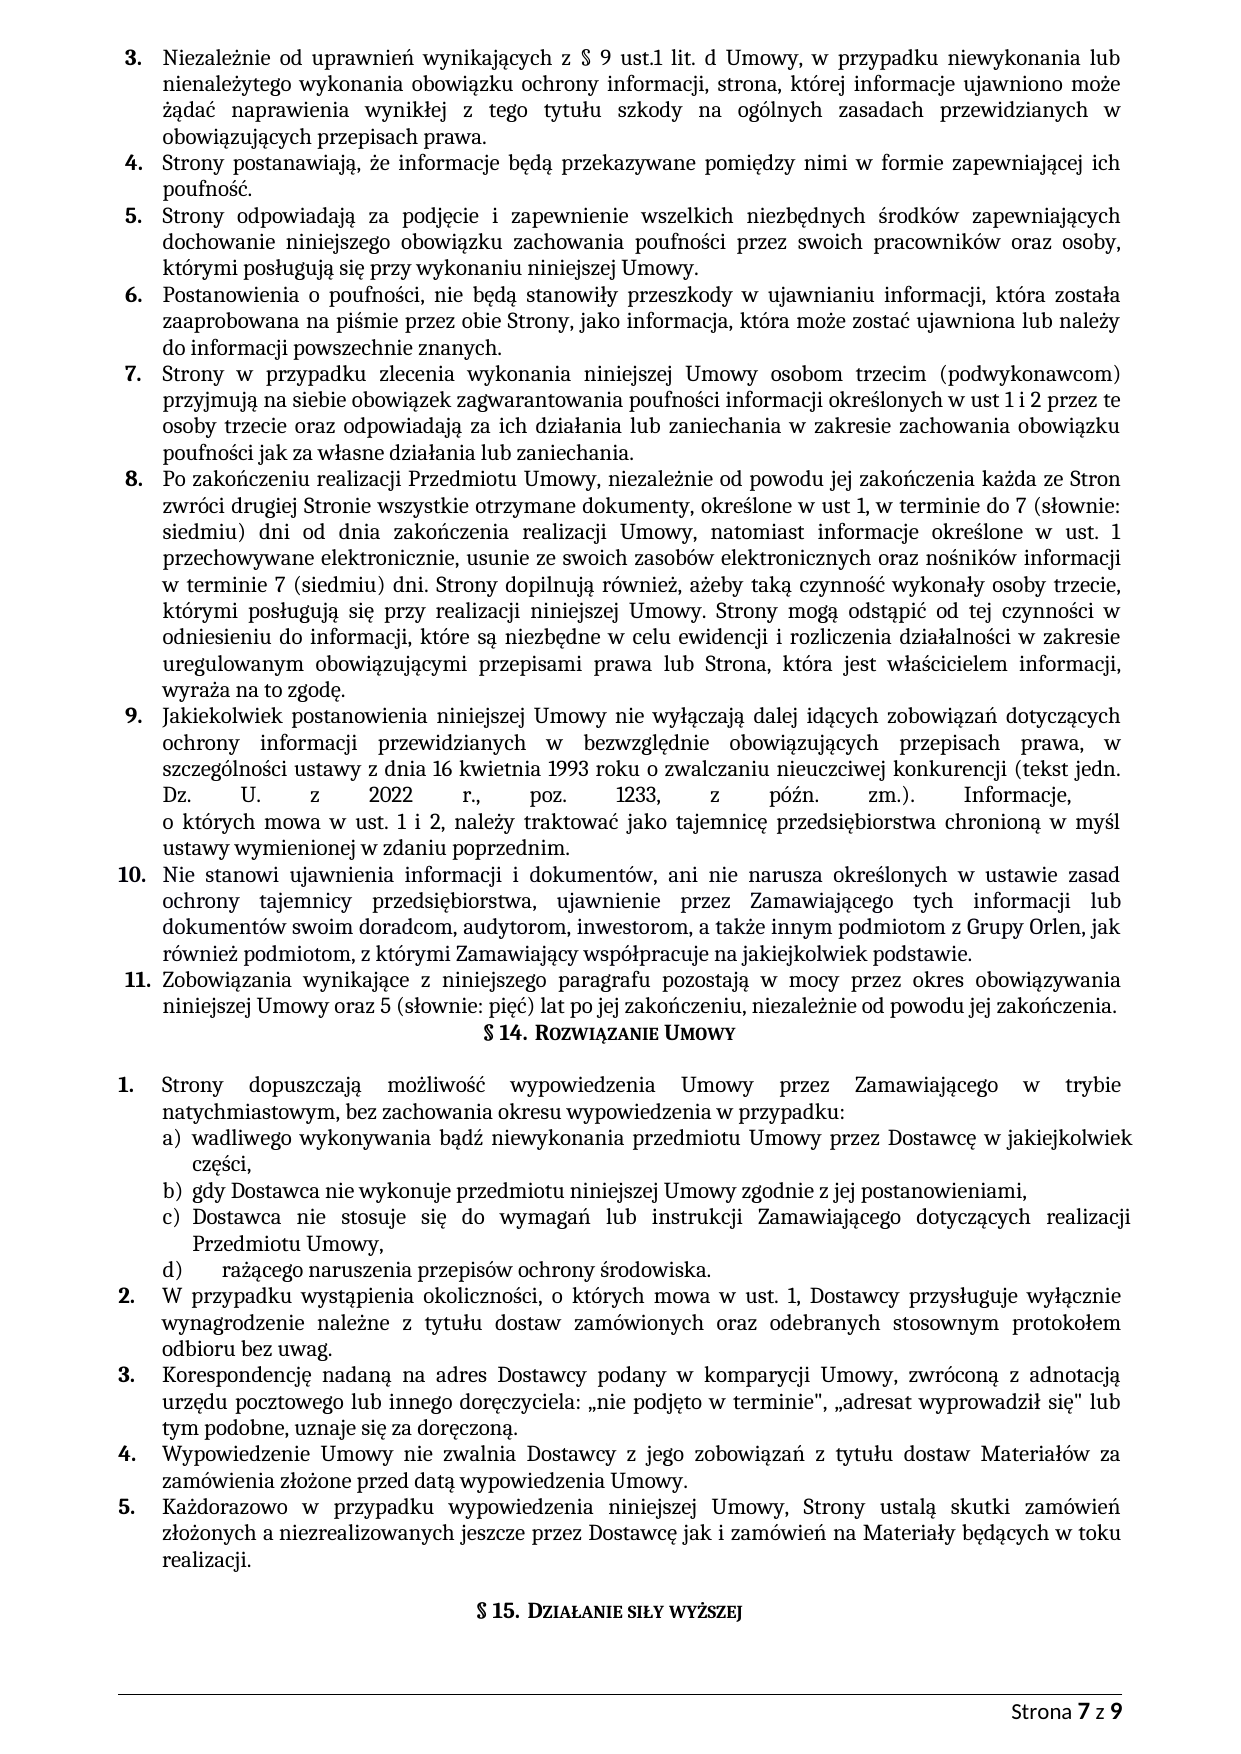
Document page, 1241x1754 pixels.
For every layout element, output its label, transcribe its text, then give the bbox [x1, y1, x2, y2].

list Każdorazowo w przypadku wypowiedzenia niniejszej Umowy, Strony ustalą skutki zamówień złożonych a niezrealizowanych jeszcze przez Dostawcę jak i zamówień na Materiały będących w toku realizacji. [118, 1494, 1122, 1573]
list Postanowienia o poufności, nie będą stanowiły przeszkody w ujawnianiu informacji, która została zaaprobowana na piśmie przez obie Strony, jako informacja, która może zostać ujawniona lub należy do informacji powszechnie znanych. [125, 282, 1122, 361]
list wadliwego wykonywania bądź niewykonania przedmiotu Umowy przez Dostawcę w jakiejkolwiek części, [162, 1125, 1132, 1178]
list Działanie siły wyższej [118, 1598, 1122, 1624]
list Nie stanowi ujawnienia informacji i dokumentów, ani nie narusza określonych w ustawie zasad ochrony tajemnicy przedsiębiorstwa, ujawnienie przez Zamawiającego tych informacji lub dokumentów swoim doradcom, audytorom, inwestorom, a także innym podmiotom z Grupy Orlen, jak również podmiotom, z którymi Zamawiający współpracuje na jakiejkolwiek podstawie. [118, 861, 1122, 967]
list gdy Dostawca nie wykonuje przedmiotu niniejszej Umowy zgodnie z jej postanowieniami, [162, 1178, 1122, 1204]
list Dostawca nie stosuje się do wymagań lub instrukcji Zamawiającego dotyczących realizacji Przedmiotu Umowy, [162, 1204, 1132, 1257]
list Jakiekolwiek postanowienia niniejszej Umowy nie wyłączają dalej idących zobowiązań dotyczących ochrony informacji przewidzianych w bezwzględnie obowiązujących przepisach prawa, w szczególności ustawy z dnia 16 kwietnia 1993 roku o zwalczaniu nieuczciwej konkurencji (tekst jedn. Dz. U. z 2022 r., poz. 1233, z późn. zm.). Informacje, o których mowa w ust. 1 i 2, należy traktować jako tajemnicę przedsiębiorstwa chronioną w myśl ustawy wymienionej w zdaniu poprzednim. [125, 703, 1122, 861]
list Wypowiedzenie Umowy nie zwalnia Dostawcy z jego zobowiązań z tytułu dostaw Materiałów za zamówienia złożone przed datą wypowiedzenia Umowy. [118, 1441, 1122, 1494]
list rażącego naruszenia przepisów ochrony środowiska. [162, 1257, 1132, 1283]
list Strony odpowiadają za podjęcie i zapewnienie wszelkich niezbędnych środków zapewniających dochowanie niniejszego obowiązku zachowania poufności przez swoich pracowników oraz osoby, którymi posługują się przy wykonaniu niniejszej Umowy. [125, 202, 1122, 282]
list W przypadku wystąpienia okoliczności, o których mowa w ust. 1, Dostawcy przysługuje wyłącznie wynagrodzenie należne z tytułu dostaw zamówionych oraz odebranych stosownym protokołem odbioru bez uwag. [118, 1283, 1122, 1362]
list Strony dopuszczają możliwość wypowiedzenia Umowy przez Zamawiającego w trybie natychmiastowym, bez zachowania okresu wypowiedzenia w przypadku: [118, 1072, 1122, 1125]
list Rozwiązanie Umowy [118, 1019, 1122, 1046]
list Zobowiązania wynikające z niniejszego paragrafu pozostają w mocy przez okres obowiązywania niniejszej Umowy oraz 5 (słownie: pięć) lat po jej zakończeniu, niezależnie od powodu jej zakończenia. [125, 967, 1122, 1019]
list Strony postanawiają, że informacje będą przekazywane pomiędzy nimi w formie zapewniającej ich poufność. [125, 150, 1122, 202]
list Niezależnie od uprawnień wynikających z § 9 ust.1 lit. d Umowy, w przypadku niewykonania lub nienależytego wykonania obowiązku ochrony informacji, strona, której informacje ujawniono może żądać naprawienia wynikłej z tego tytułu szkody na ogólnych zasadach przewidzianych w obowiązujących przepisach prawa. [125, 44, 1122, 150]
list Po zakończeniu realizacji Przedmiotu Umowy, niezależnie od powodu jej zakończenia każda ze Stron zwróci drugiej Stronie wszystkie otrzymane dokumenty, określone w ust 1, w terminie do 7 (słownie: siedmiu) dni od dnia zakończenia realizacji Umowy, natomiast informacje określone w ust. 1 przechowywane elektronicznie, usunie ze swoich zasobów elektronicznych oraz nośników informacji w terminie 7 (siedmiu) dni. Strony dopilnują również, ażeby taką czynność wykonały osoby trzecie, którymi posługują się przy realizacji niniejszej Umowy. Strony mogą odstąpić od tej czynności w odniesieniu do informacji, które są niezbędne w celu ewidencji i rozliczenia działalności w zakresie uregulowanym obowiązującymi przepisami prawa lub Strona, która jest właścicielem informacji, wyraża na to zgodę. [125, 466, 1122, 703]
list Strony w przypadku zlecenia wykonania niniejszej Umowy osobom trzecim (podwykonawcom) przyjmują na siebie obowiązek zagwarantowania poufności informacji określonych w ust 1 i 2 przez te osoby trzecie oraz odpowiadają za ich działania lub zaniechania w zakresie zachowania obowiązku poufności jak za własne działania lub zaniechania. [125, 361, 1122, 466]
list Korespondencję nadaną na adres Dostawcy podany w komparycji Umowy, zwróconą z adnotacją urzędu pocztowego lub innego doręczyciela: „nie podjęto w terminie", „adresat wyprowadził się" lub tym podobne, uznaje się za doręczoną. [118, 1362, 1122, 1441]
